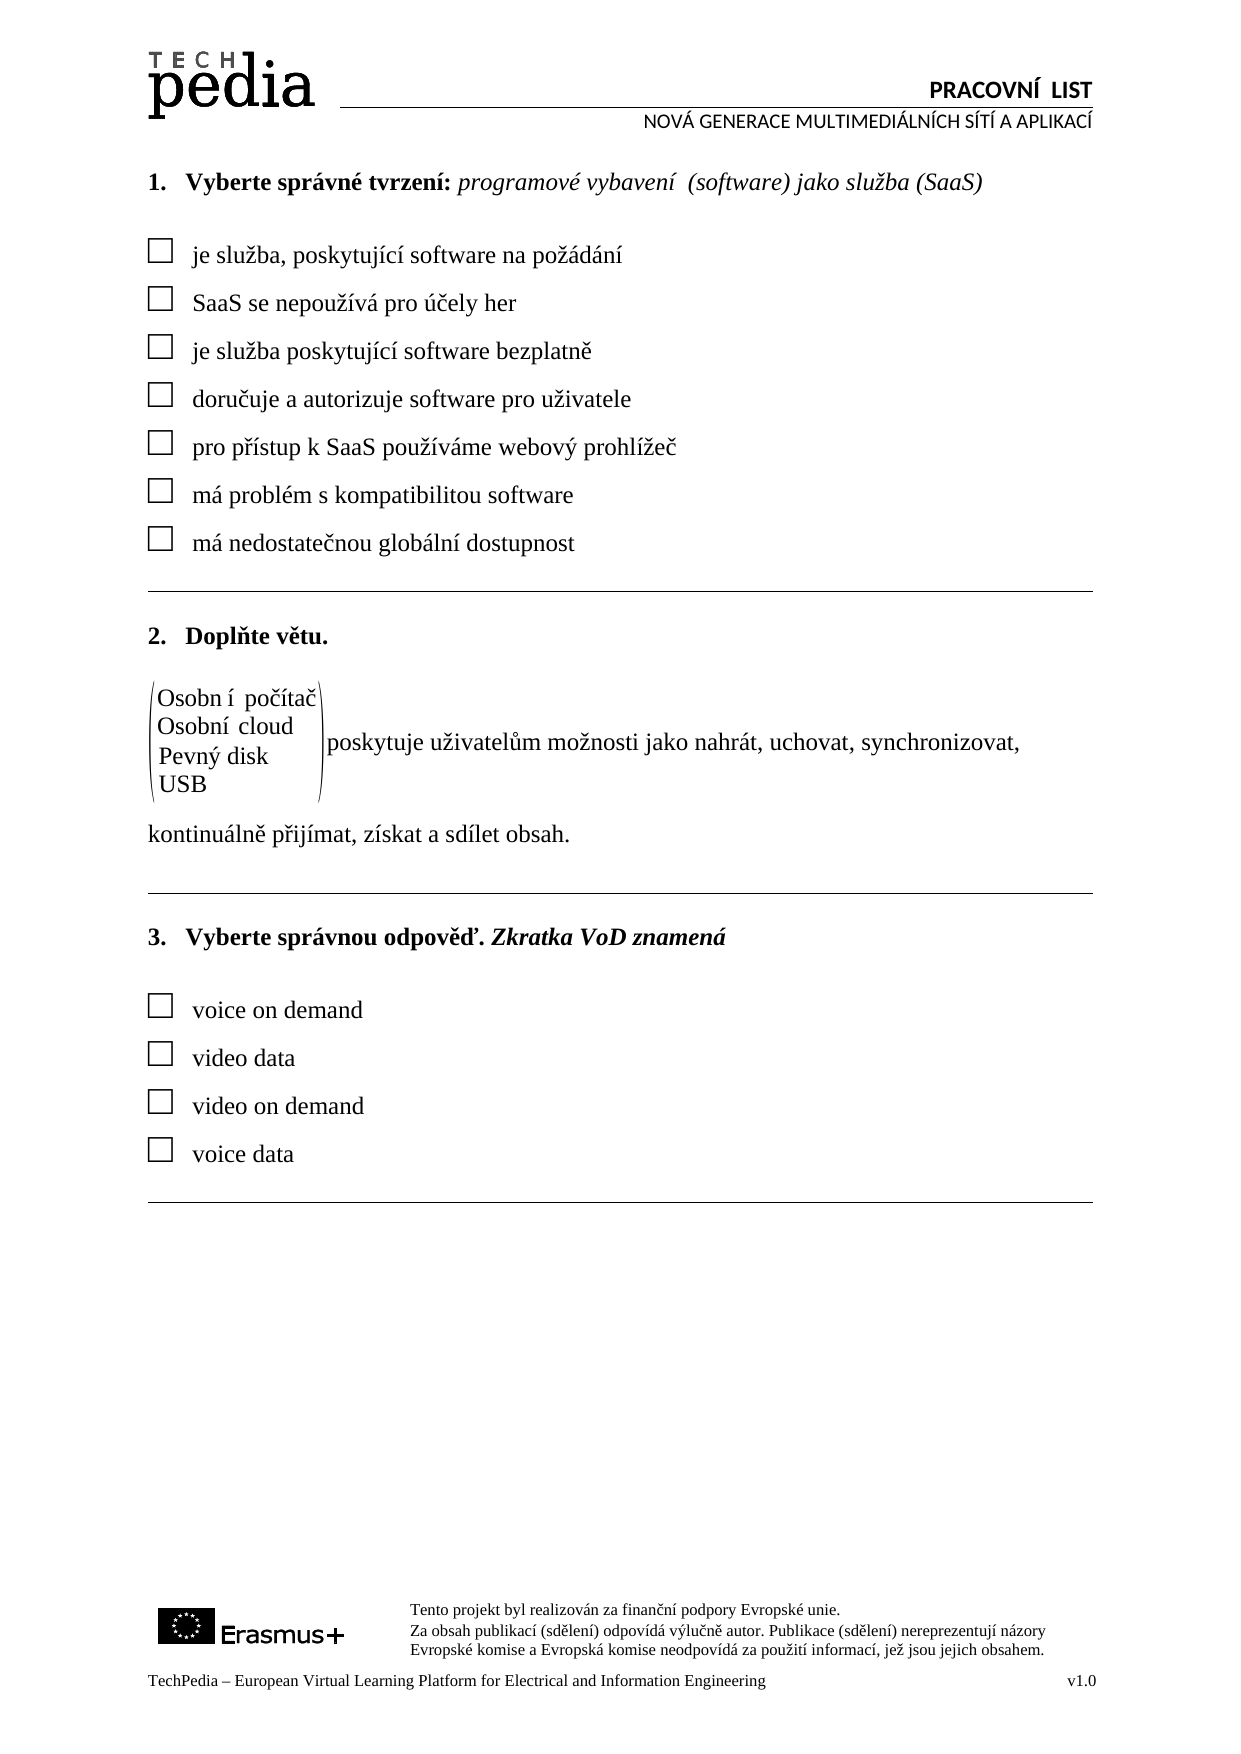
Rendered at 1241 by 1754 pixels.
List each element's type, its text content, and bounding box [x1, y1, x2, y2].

text Vyberte správné tvrzení: programové vybavení (software) jako služba (SaaS) [148, 167, 1093, 196]
text □ SaaS se nepoužívá pro účely her [148, 273, 1093, 321]
text □ voice on demand [148, 980, 1093, 1028]
text Vyberte správnou odpověď. Zkratka VoD znamená [148, 922, 1093, 951]
text □ doručuje a autorizuje software pro uživatele [148, 369, 1093, 417]
text poskytuje uživatelům možnosti jako nahrát, uchovat, synchronizovat, kontinuálně přijímat, získat a sdílet obsah. [148, 678, 1093, 847]
text □ má nedostatečnou globální dostupnost [148, 512, 1093, 560]
text □ voice data [148, 1124, 1093, 1172]
text □ pro přístup k SaaS používáme webový prohlížeč [148, 417, 1093, 464]
text □ video data [148, 1028, 1093, 1076]
text □ má problém s kompatibilitou software [148, 464, 1093, 512]
text □ je služba poskytující software bezplatně [148, 321, 1093, 369]
text □ video on demand [148, 1076, 1093, 1124]
text □ je služba, poskytující software na požádání [148, 225, 1093, 273]
text Doplňte větu. [148, 621, 1093, 650]
